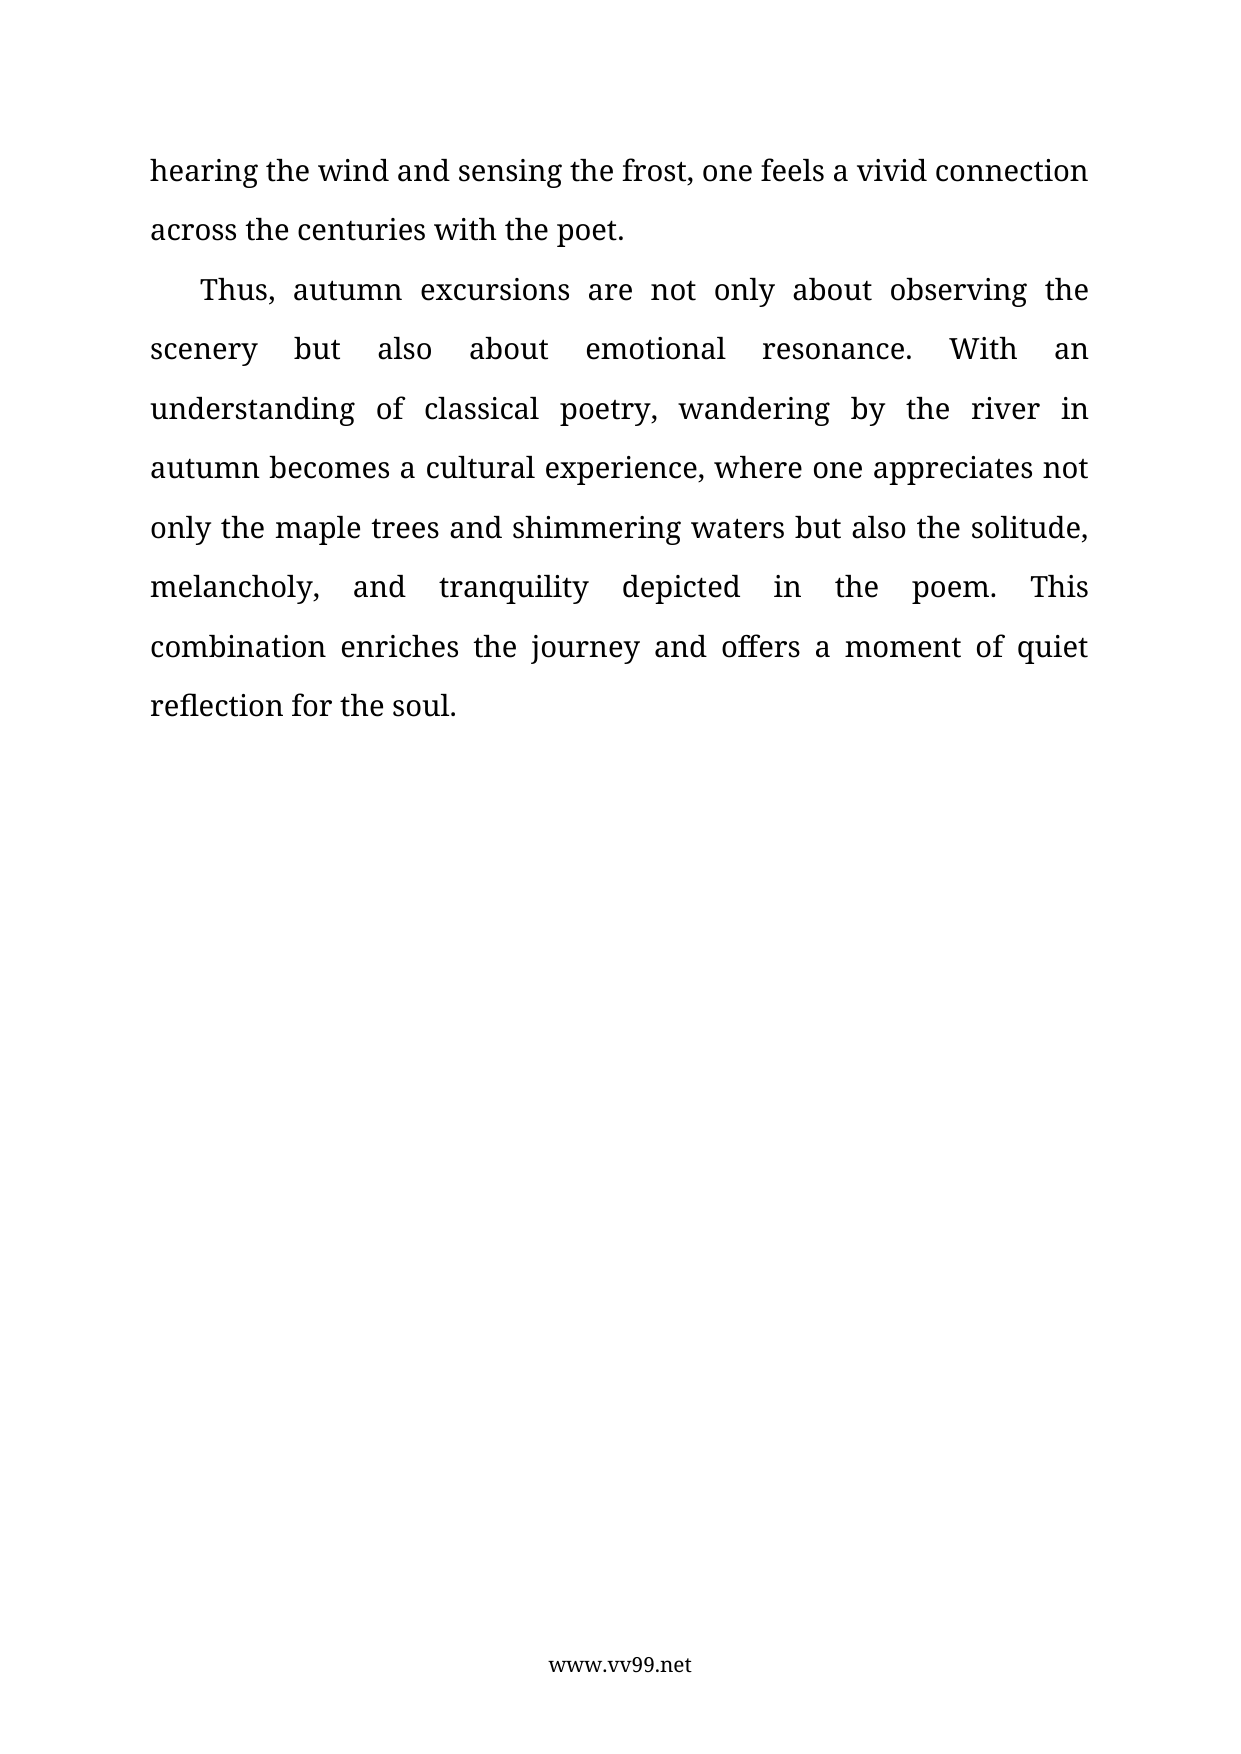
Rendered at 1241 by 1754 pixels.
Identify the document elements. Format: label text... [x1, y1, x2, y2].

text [150, 150, 1090, 249]
text Thus, autumn excursions are not only about observing the scenery but also about emotional resonance. With an understanding of classical poetry, wandering by the river in autumn becomes a cultural experience, where one appreciates not only the maple trees and shimmering waters but also the solitude, melancholy, and tranquility depicted in the poem. This combination enriches the journey and offers a moment of quiet reflection for the soul. [150, 269, 1090, 725]
